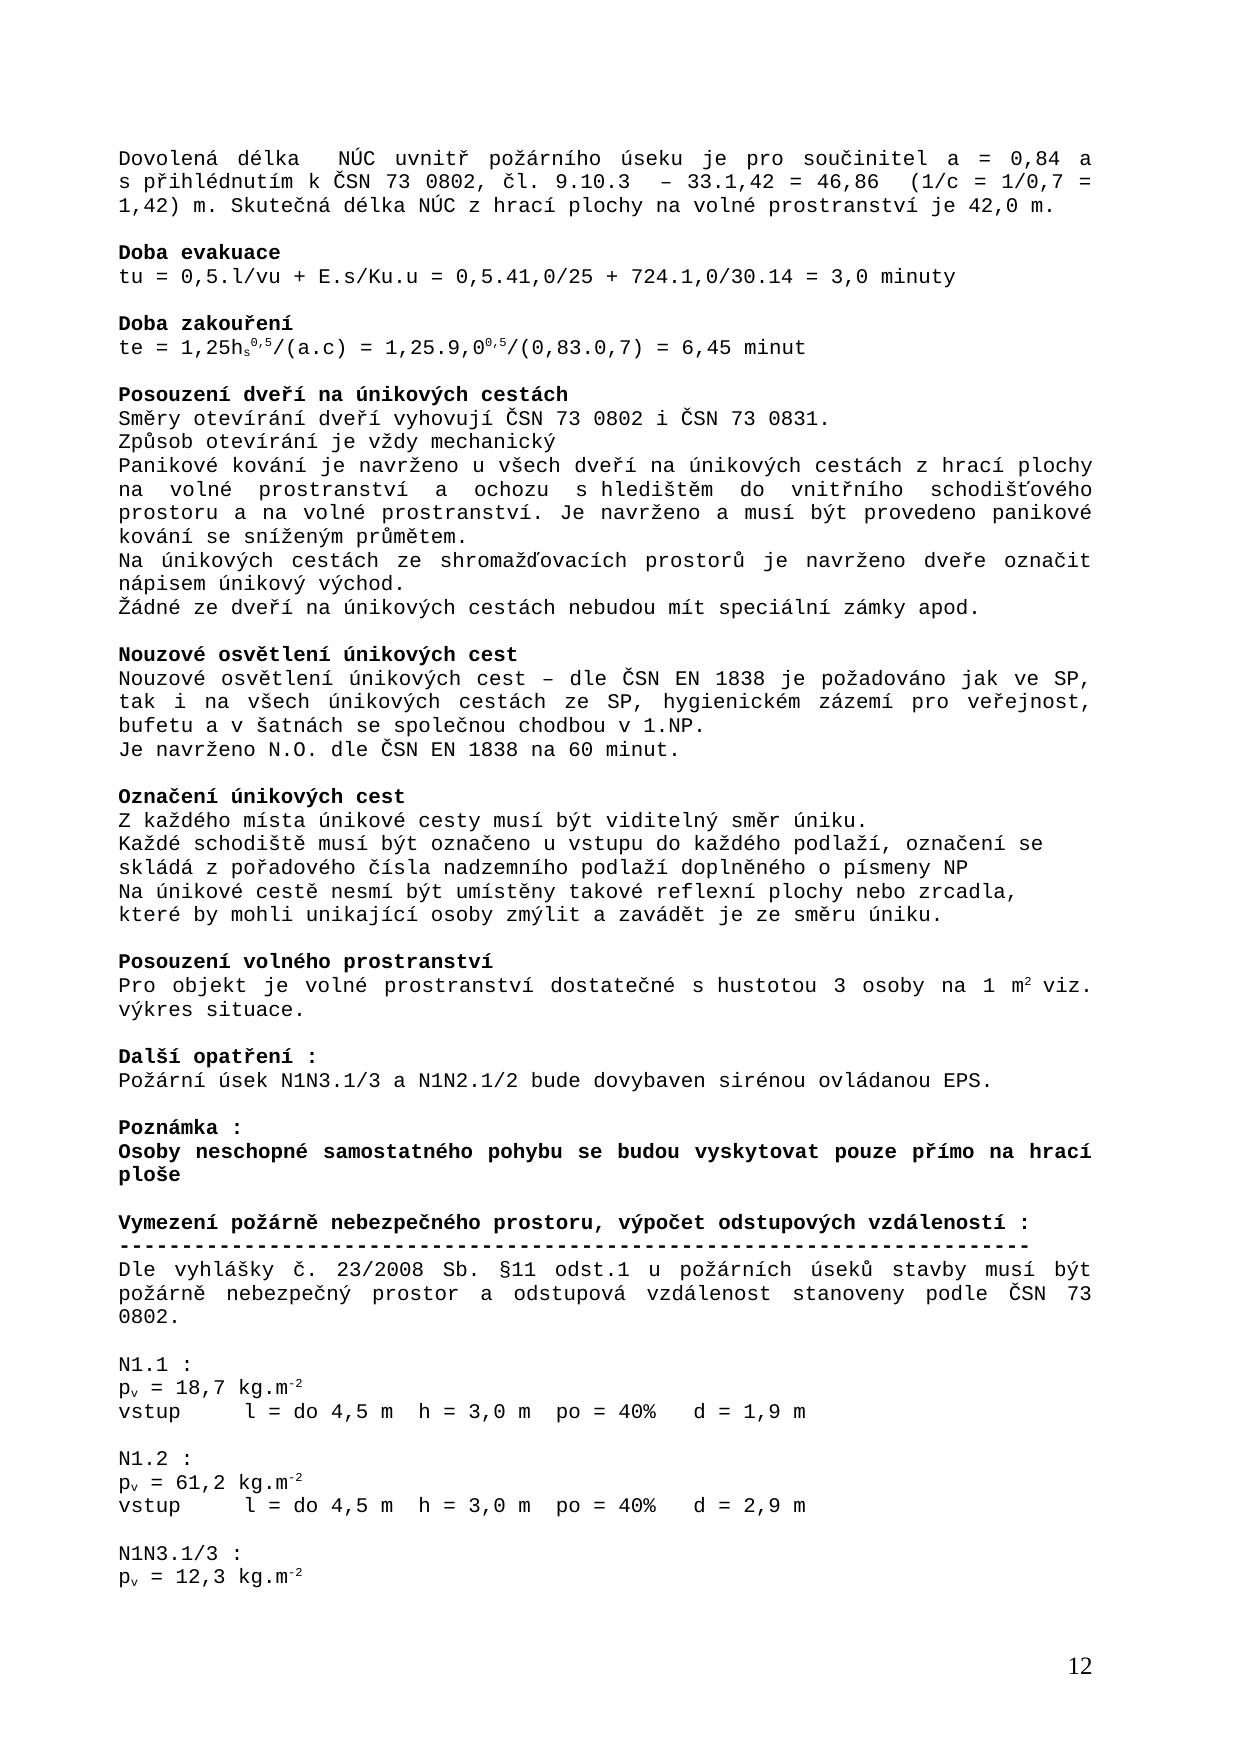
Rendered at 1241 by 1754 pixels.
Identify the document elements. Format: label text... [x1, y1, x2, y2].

text N1.2 : [118, 1448, 1093, 1472]
text Požární úsek N1N3.1/3 a N1N2.1/2 bude dovybaven sirénou ovládanou EPS. [118, 1070, 1093, 1093]
text Další opatření : [118, 1046, 1093, 1070]
text ------------------------------------------------------------------------- [118, 1235, 1093, 1259]
text Způsob otevírání je vždy mechanický [118, 431, 1093, 455]
text Posouzení dveří na únikových cestách [118, 384, 1093, 408]
text Panikové kování je navrženo u všech dveří na únikových cestách z hrací plochy na volné prostranství a ochozu s hledištěm do vnitřního schodišťového prostoru a na volné prostranství. Je navrženo a musí být provedeno panikové kování se sníženým průmětem. [118, 455, 1093, 549]
text Posouzení volného prostranství [118, 952, 1093, 975]
text Na únikové cestě nesmí být umístěny takové reflexní plochy nebo zrcadla, [118, 881, 1093, 904]
text pv = 18,7 kg.m-2 [118, 1377, 1093, 1401]
text N1N3.1/3 : [118, 1543, 1093, 1566]
text Pro objekt je volné prostranství dostatečné s hustotou 3 osoby na 1 m2 viz. výkres situace. [118, 975, 1093, 1022]
text pv = 12,3 kg.m-2 [118, 1566, 1093, 1590]
text Doba evakuace [118, 242, 1093, 266]
text N1.1 : [118, 1353, 1093, 1377]
text Poznámka : [118, 1117, 1093, 1141]
text tu = 0,5.l/vu + E.s/Ku.u = 0,5.41,0/25 + 724.1,0/30.14 = 3,0 minuty [118, 266, 1093, 289]
text Osoby neschopné samostatného pohybu se budou vyskytovat pouze přímo na hrací ploše [118, 1141, 1093, 1188]
text Je navrženo N.O. dle ČSN EN 1838 na 60 minut. [118, 739, 1093, 762]
text Doba zakouření [118, 313, 1093, 337]
text Dovolená délka NÚC uvnitř požárního úseku je pro součinitel a = 0,84 a s přihlédnutím k ČSN 73 0802, čl. 9.10.3 – 33.1,42 = 46,86 (1/c = 1/0,7 = 1,42) m. Skutečná délka NÚC z hrací plochy na volné prostranství je 42,0 m. [118, 148, 1093, 218]
text Na únikových cestách ze shromažďovacích prostorů je navrženo dveře označit nápisem únikový východ. [118, 549, 1093, 597]
text Označení únikových cest [118, 786, 1093, 810]
text Každé schodiště musí být označeno u vstupu do každého podlaží, označení se skládá z pořadového čísla nadzemního podlaží doplněného o písmeny NP [118, 833, 1093, 881]
text Žádné ze dveří na únikových cestách nebudou mít speciální zámky apod. [118, 597, 1093, 621]
text vstup l = do 4,5 m h = 3,0 m po = 40% d = 2,9 m [118, 1495, 1093, 1519]
text Z každého místa únikové cesty musí být viditelný směr úniku. [118, 810, 1093, 833]
text vstup l = do 4,5 m h = 3,0 m po = 40% d = 1,9 m [118, 1401, 1093, 1424]
text Dle vyhlášky č. 23/2008 Sb. §11 odst.1 u požárních úseků stavby musí být požárně nebezpečný prostor a odstupová vzdálenost stanoveny podle ČSN 73 0802. [118, 1259, 1093, 1330]
text Vymezení požárně nebezpečného prostoru, výpočet odstupových vzdáleností : [118, 1212, 1093, 1235]
text te = 1,25hs0,5/(a.c) = 1,25.9,00,5/(0,83.0,7) = 6,45 minut [118, 337, 1093, 360]
text které by mohli unikající osoby zmýlit a zavádět je ze směru úniku. [118, 904, 1093, 928]
text Nouzové osvětlení únikových cest [118, 644, 1093, 668]
text Směry otevírání dveří vyhovují ČSN 73 0802 i ČSN 73 0831. [118, 408, 1093, 431]
text pv = 61,2 kg.m-2 [118, 1472, 1093, 1495]
text Nouzové osvětlení únikových cest – dle ČSN EN 1838 je požadováno jak ve SP, tak i na všech únikových cestách ze SP, hygienickém zázemí pro veřejnost, bufetu a v šatnách se společnou chodbou v 1.NP. [118, 668, 1093, 739]
